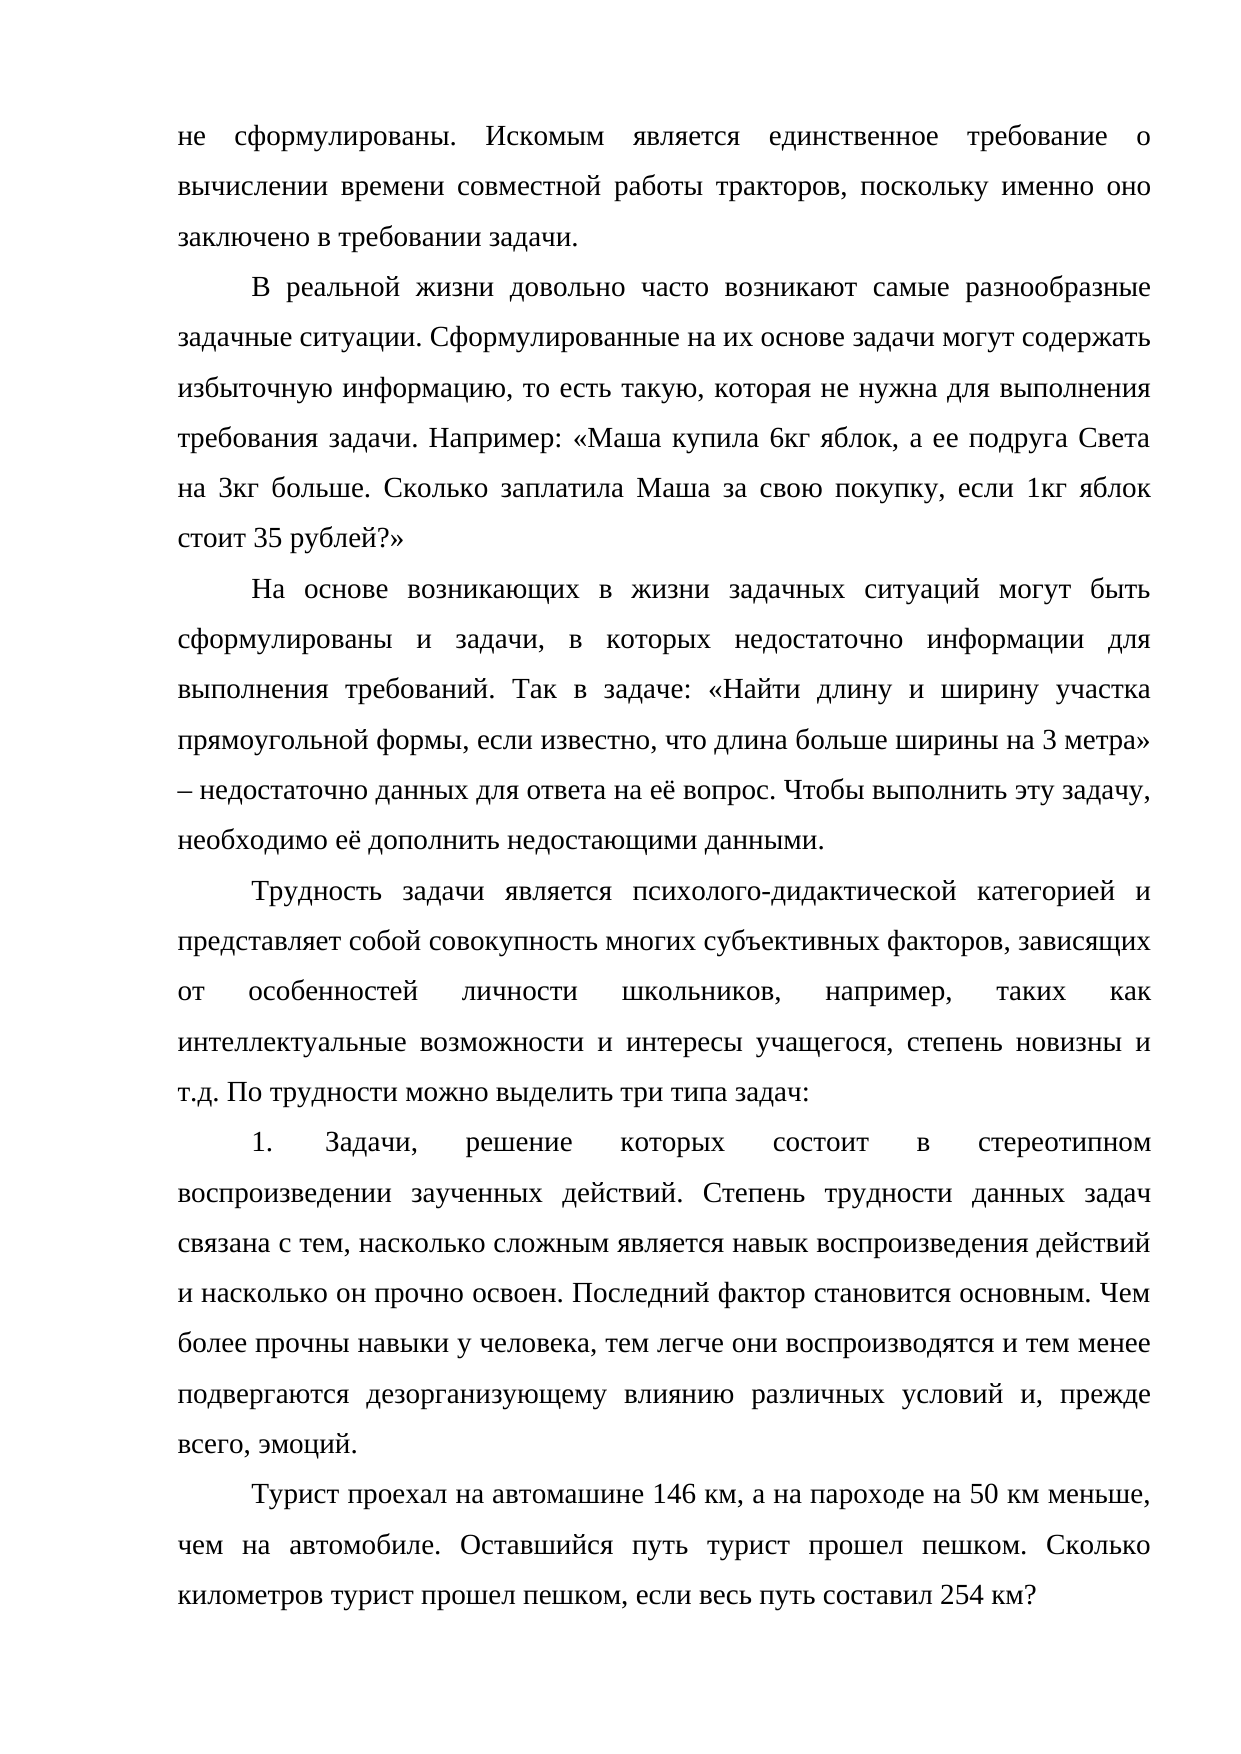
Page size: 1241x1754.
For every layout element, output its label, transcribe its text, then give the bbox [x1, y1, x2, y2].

text Трудность задачи является психолого-дидактической категорией и представляет собой совокупность многих субъективных факторов, зависящих от особенностей личности школьников, например, таких как интеллектуальные возможности и интересы учащегося, степень новизны и т.д. По трудности можно выделить три типа задач: [177, 873, 1152, 1108]
text На основе возникающих в жизни задачных ситуаций могут быть сформулированы и задачи, в которых недостаточно информации для выполнения требований. Так в задаче: «Найти длину и ширину участка прямоугольной формы, если известно, что длина больше ширины на 3 метра» – недостаточно данных для ответа на её вопрос. Чтобы выполнить эту задачу, необходимо её дополнить недостающими данными. [177, 571, 1152, 856]
list Задачи, решение которых состоит в стереотипном воспроизведении заученных действий. Степень трудности данных задач связана с тем, насколько сложным является навык воспроизведения действий и насколько он прочно освоен. Последний фактор становится основным. Чем более прочны навыки у человека, тем легче они воспроизводятся и тем менее подвергаются дезорганизующему влиянию различных условий и, прежде всего, эмоций. [177, 1124, 1152, 1460]
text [177, 118, 1152, 252]
text В реальной жизни довольно часто возникают самые разнообразные задачные ситуации. Сформулированные на их основе задачи могут содержать избыточную информацию, то есть такую, которая не нужна для выполнения требования задачи. Например: «Маша купила 6кг яблок, а ее подруга Света на 3кг больше. Сколько заплатила Маша за свою покупку, если 1кг яблок стоит 35 рублей?» [177, 269, 1152, 554]
text Турист проехал на автомашине 1, а на пароходе на меньше, чем на автомобиле. Оставшийся путь турист прошел пешком. Сколько километров турист прошел пешком, если весь путь составил 254 км? [177, 1477, 1152, 1611]
